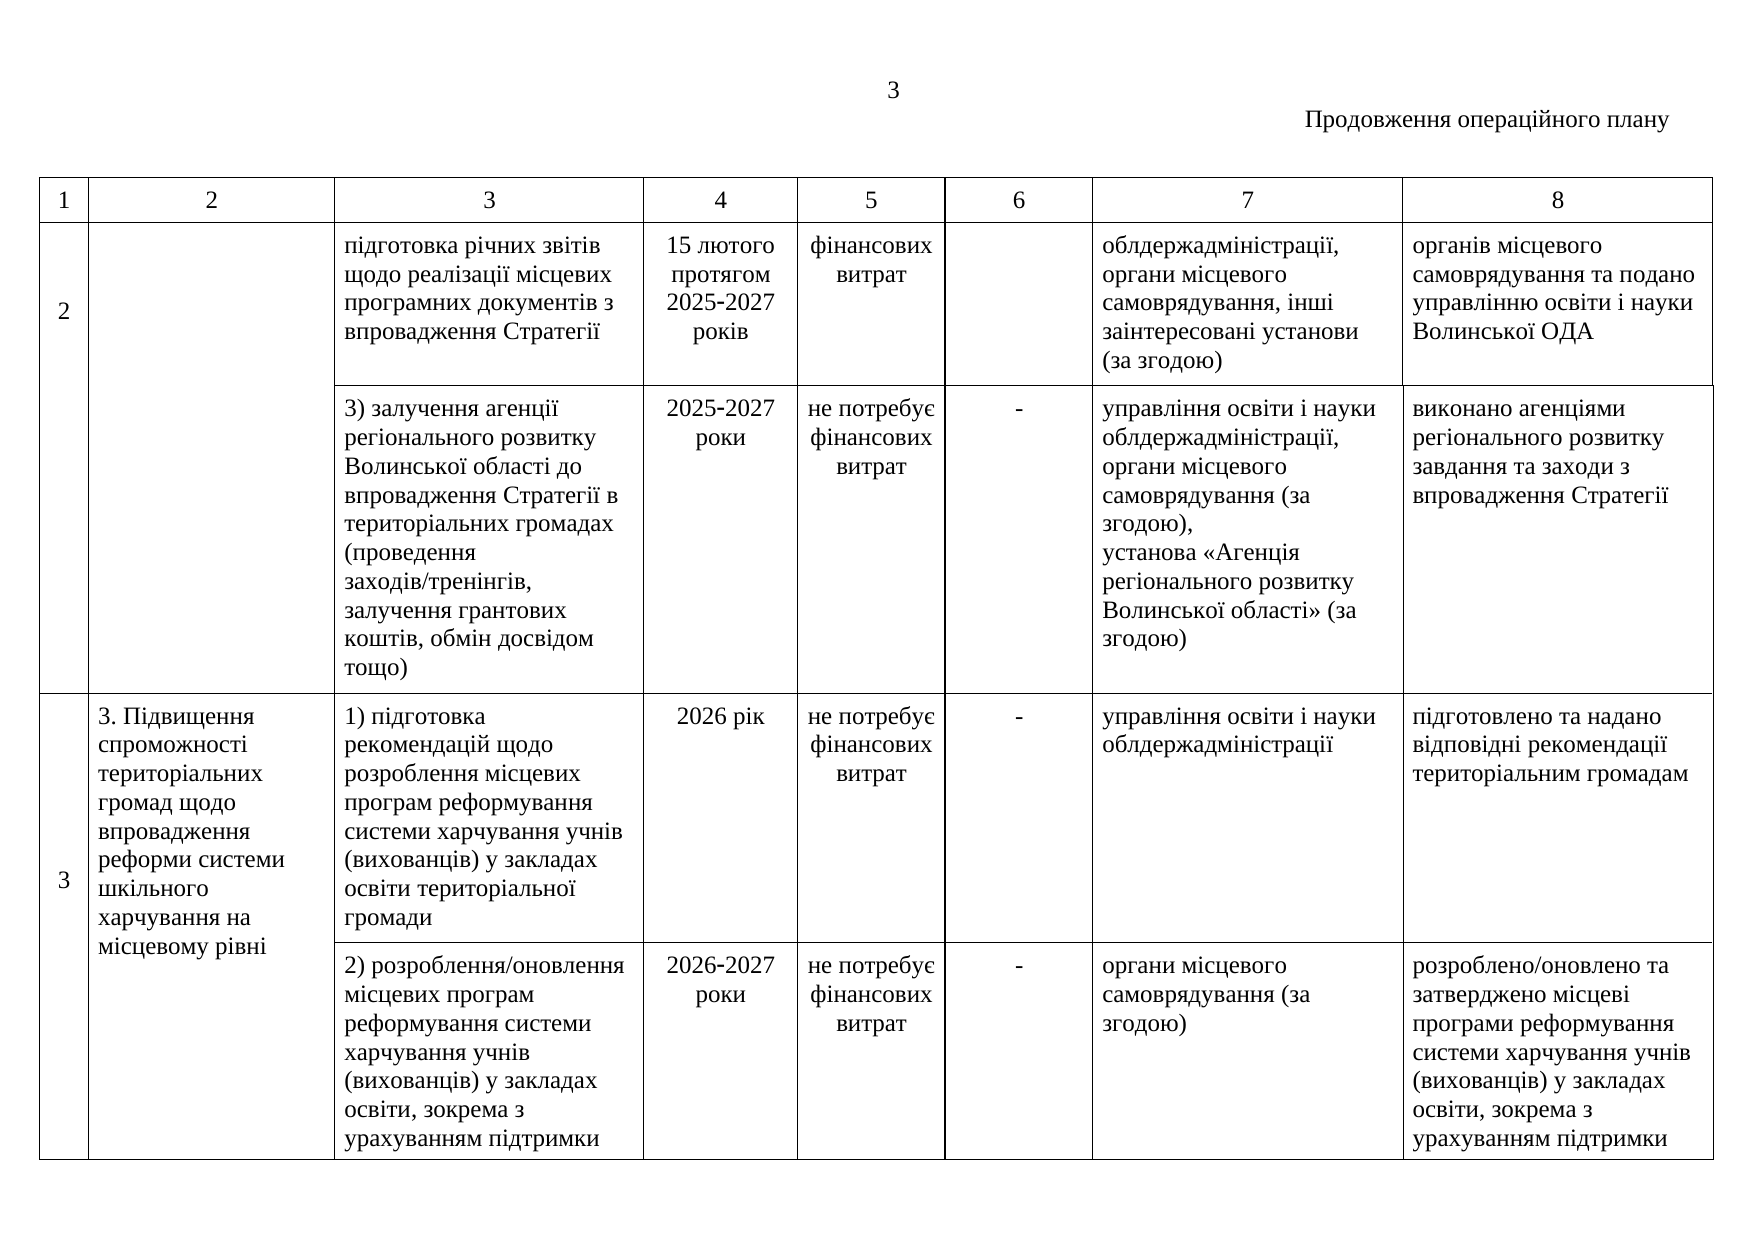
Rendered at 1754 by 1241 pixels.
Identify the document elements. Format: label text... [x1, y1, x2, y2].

table_header 4 [644, 178, 797, 222]
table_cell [335, 943, 643, 1159]
table_header 2 [89, 178, 334, 222]
table_cell 3. Підвищення спроможності територіальних громад щодо впровадження реформи системи шкільного харчування на місцевому рівні [89, 694, 334, 1159]
table_cell 3 [40, 694, 88, 1159]
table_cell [1403, 223, 1712, 385]
table_cell 3) залучення агенції регіонального розвитку Волинської області до впровадження Стратегії в територіальних громадах (проведення заходів/тренінгів, залучення грантових коштів, обмін досвідом тощо) [335, 386, 643, 692]
table_cell не потребує фінансових витрат [798, 386, 944, 692]
table_cell підготовлено та надано відповідні рекомендації територіальним громадам [1404, 693, 1713, 942]
table_cell 20262027 роки [644, 943, 797, 1159]
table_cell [644, 223, 797, 385]
table_cell - [946, 943, 1092, 1159]
table_cell не потребує фінансових витрат [798, 694, 944, 942]
table_header 6 [946, 178, 1092, 222]
table_header 1 [40, 178, 88, 222]
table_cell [1093, 943, 1403, 1159]
table_header 3 [335, 178, 643, 222]
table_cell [1093, 223, 1402, 385]
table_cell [1404, 942, 1713, 1159]
table_cell виконано агенціями регіонального розвитку завдання та заходи з впровадження Стратегії [1404, 386, 1713, 692]
table_cell 20252027 роки [644, 386, 797, 692]
table_header 5 [798, 178, 944, 222]
table_cell не потребує фінансових витрат [798, 223, 944, 385]
table_cell - [946, 694, 1092, 942]
table_cell 1) підготовка рекомендацій щодо розроблення місцевих програм реформування системи харчування учнів (вихованців) у закладах освіти територіальної громади [335, 694, 643, 942]
table_cell управління освіти і науки облдержадміністрації, органи місцевого самоврядування (за згодою), установа «Агенція регіонального розвитку Волинської області» (за згодою) [1093, 386, 1403, 692]
table_cell не потребує фінансових витрат [798, 943, 944, 1159]
table_cell управління освіти і науки облдержадміністрації [1093, 694, 1403, 942]
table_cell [335, 223, 643, 385]
table_cell 2026 рік [644, 694, 797, 942]
table_cell - [946, 223, 1092, 385]
table_header 8 [1403, 178, 1712, 222]
table_header 7 [1093, 178, 1402, 222]
table_cell - [946, 386, 1092, 692]
